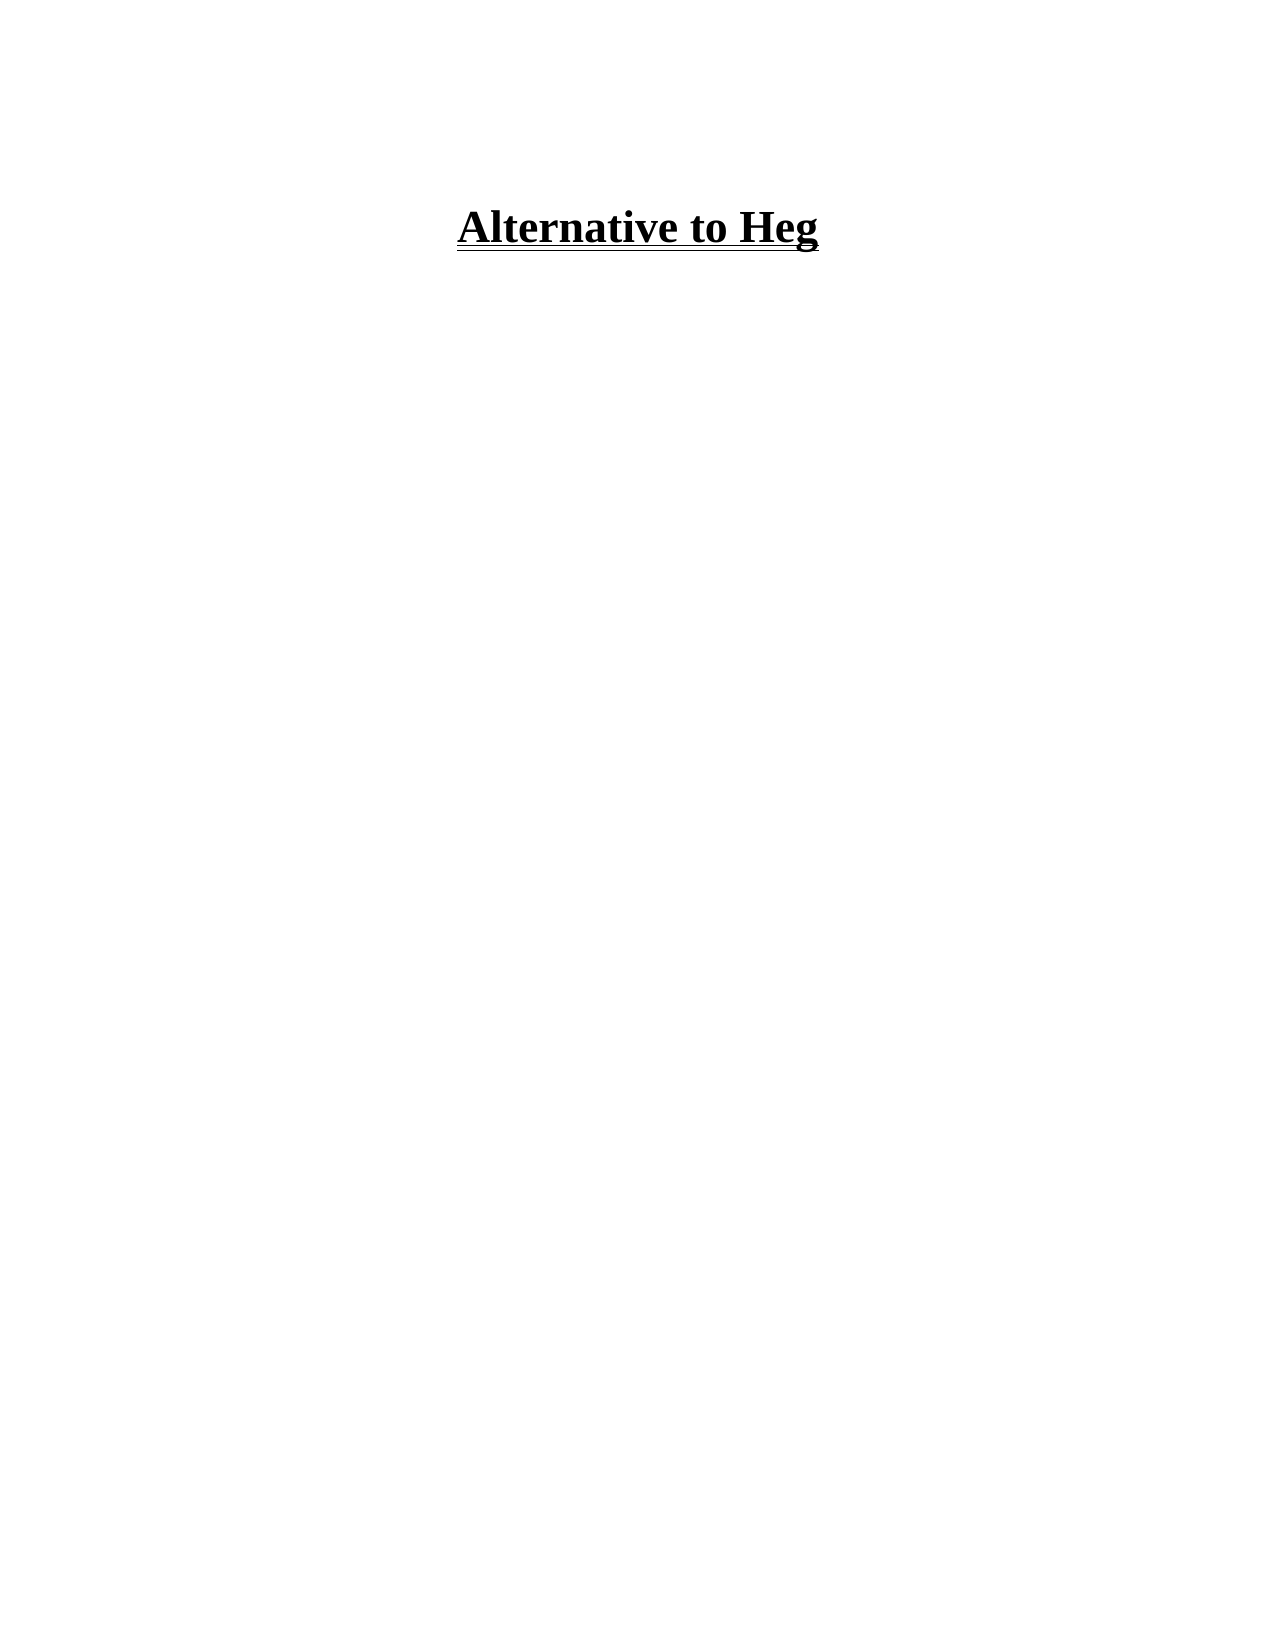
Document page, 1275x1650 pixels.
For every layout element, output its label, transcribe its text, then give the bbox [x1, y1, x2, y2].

subtitle Alternative to Heg [150, 200, 1125, 253]
